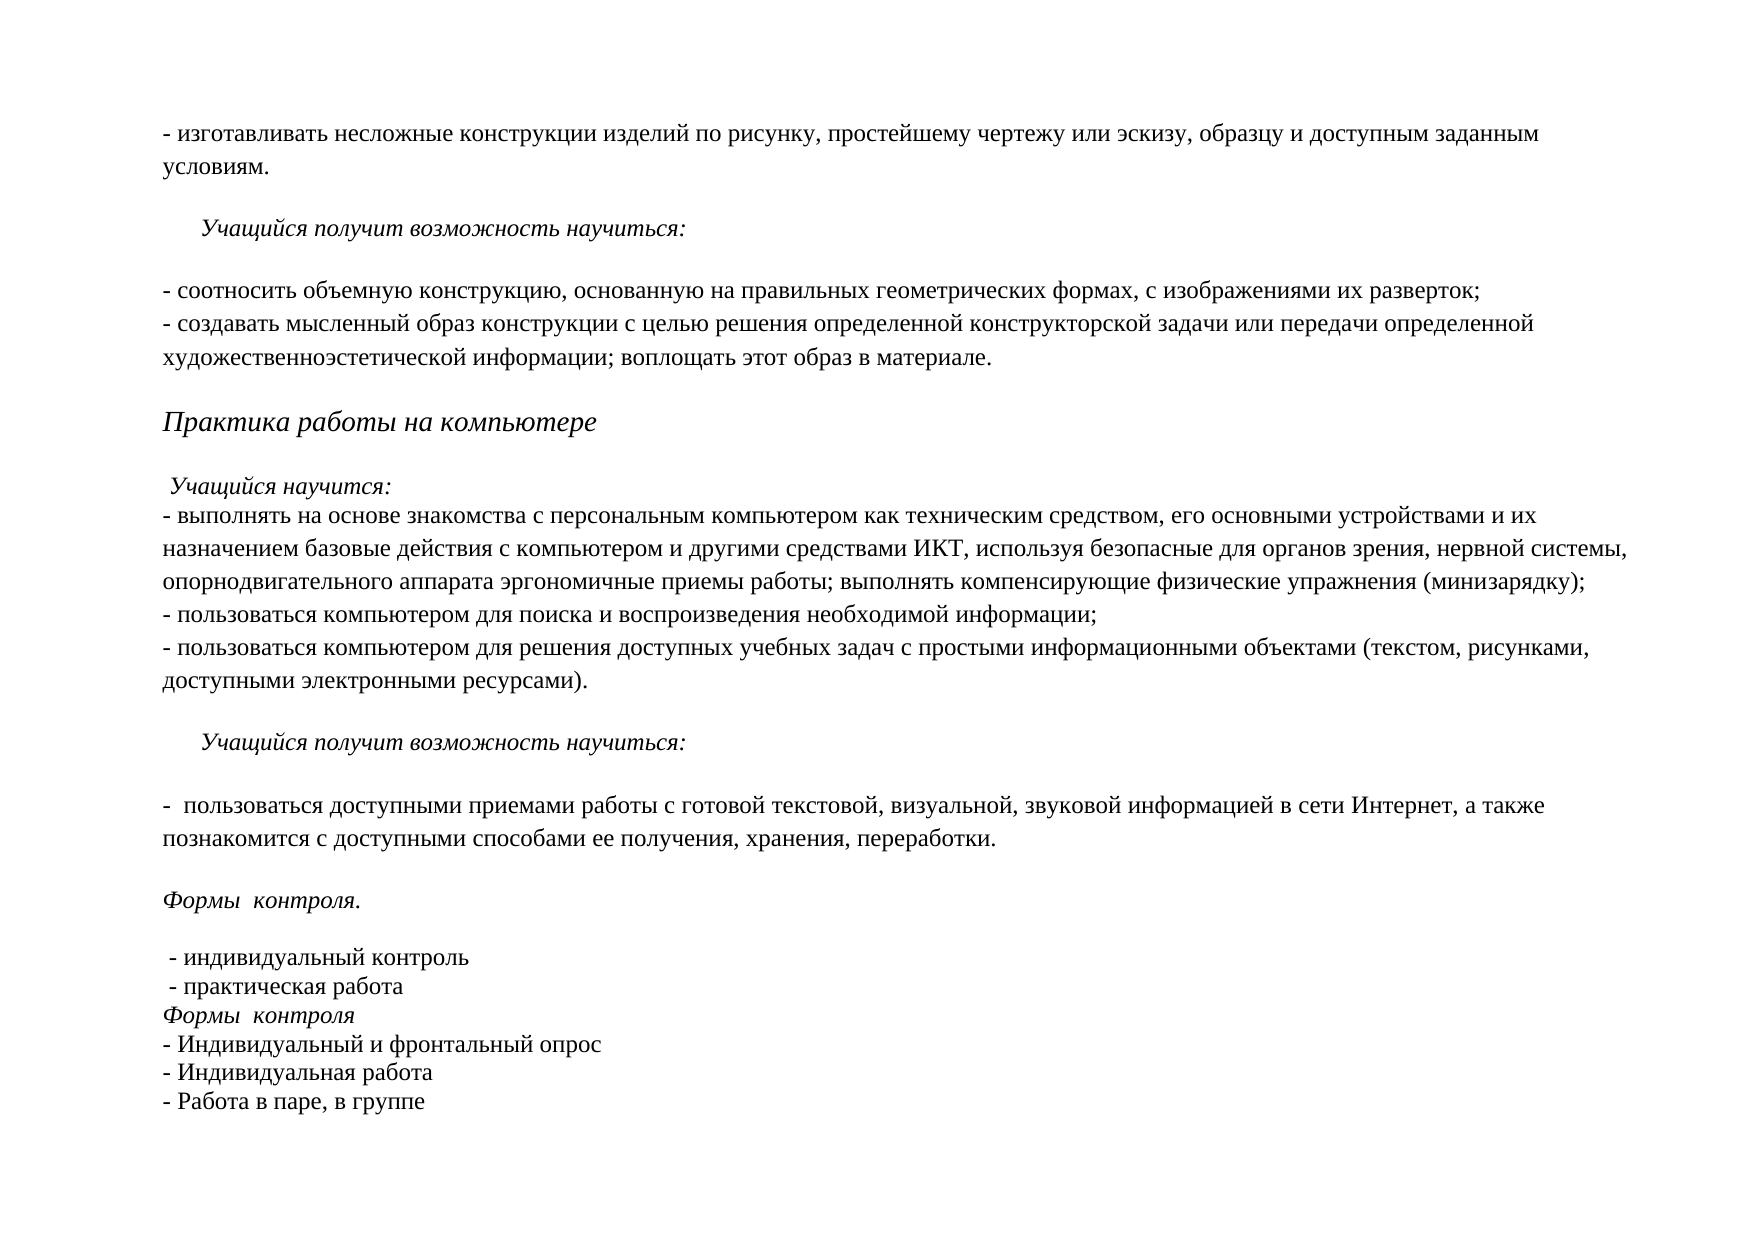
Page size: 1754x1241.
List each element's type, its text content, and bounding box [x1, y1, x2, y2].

text Формы контроля [162, 1000, 1636, 1029]
text - индивидуальный контроль [162, 942, 1636, 971]
text Учащийся научится: [162, 471, 1636, 500]
text - Индивидуальная работа [162, 1057, 1636, 1086]
text - выполнять на основе знакомства с персональным компьютером как техническим средством, его основными устройствами и их назначением базовые действия с компьютером и другими средствами ИКТ, используя безопасные для органов зрения, нервной системы, опорно­двигательного аппарата эргономичные приемы работы; выполнять компенсирующие физические упражнения (мини­зарядку); [162, 500, 1636, 595]
text - соотносить объемную конструкцию, основанную на правильных геометрических формах, с изображениями их разверток; [162, 276, 1636, 304]
text - Работа в паре, в группе [162, 1086, 1636, 1115]
text - пользоваться компьютером для решения доступных учебных задач с простыми информационными объектами (текстом, рисунками, доступными электронными ресурсами). [162, 632, 1636, 694]
text - пользоваться доступными приемами работы с готовой текстовой, визуальной, звуковой информацией в сети Интернет, а также познакомится с доступными способами ее получения, хранения, переработки. [162, 790, 1547, 851]
text Учащийся получит возможность научиться: [200, 213, 1547, 242]
text - пользоваться компьютером для поиска и воспроизведения необходимой информации; [162, 599, 1636, 628]
text - Индивидуальный и фронтальный опрос [162, 1029, 1636, 1057]
text - изготавливать несложные конструкции изделий по рисунку, простейшему чертежу или эскизу, образцу и доступным заданным условиям. [162, 118, 1636, 180]
text Формы контроля. [162, 885, 1609, 914]
text - практическая работа [162, 971, 1636, 1000]
text - создавать мысленный образ конструкции с целью решения определенной конструкторской задачи или передачи определенной художественно­эстетической информации; воплощать этот образ в материале. [162, 308, 1636, 370]
text Практика работы на компьютере [162, 404, 1547, 437]
text Учащийся получит возможность научиться: [200, 727, 1547, 756]
